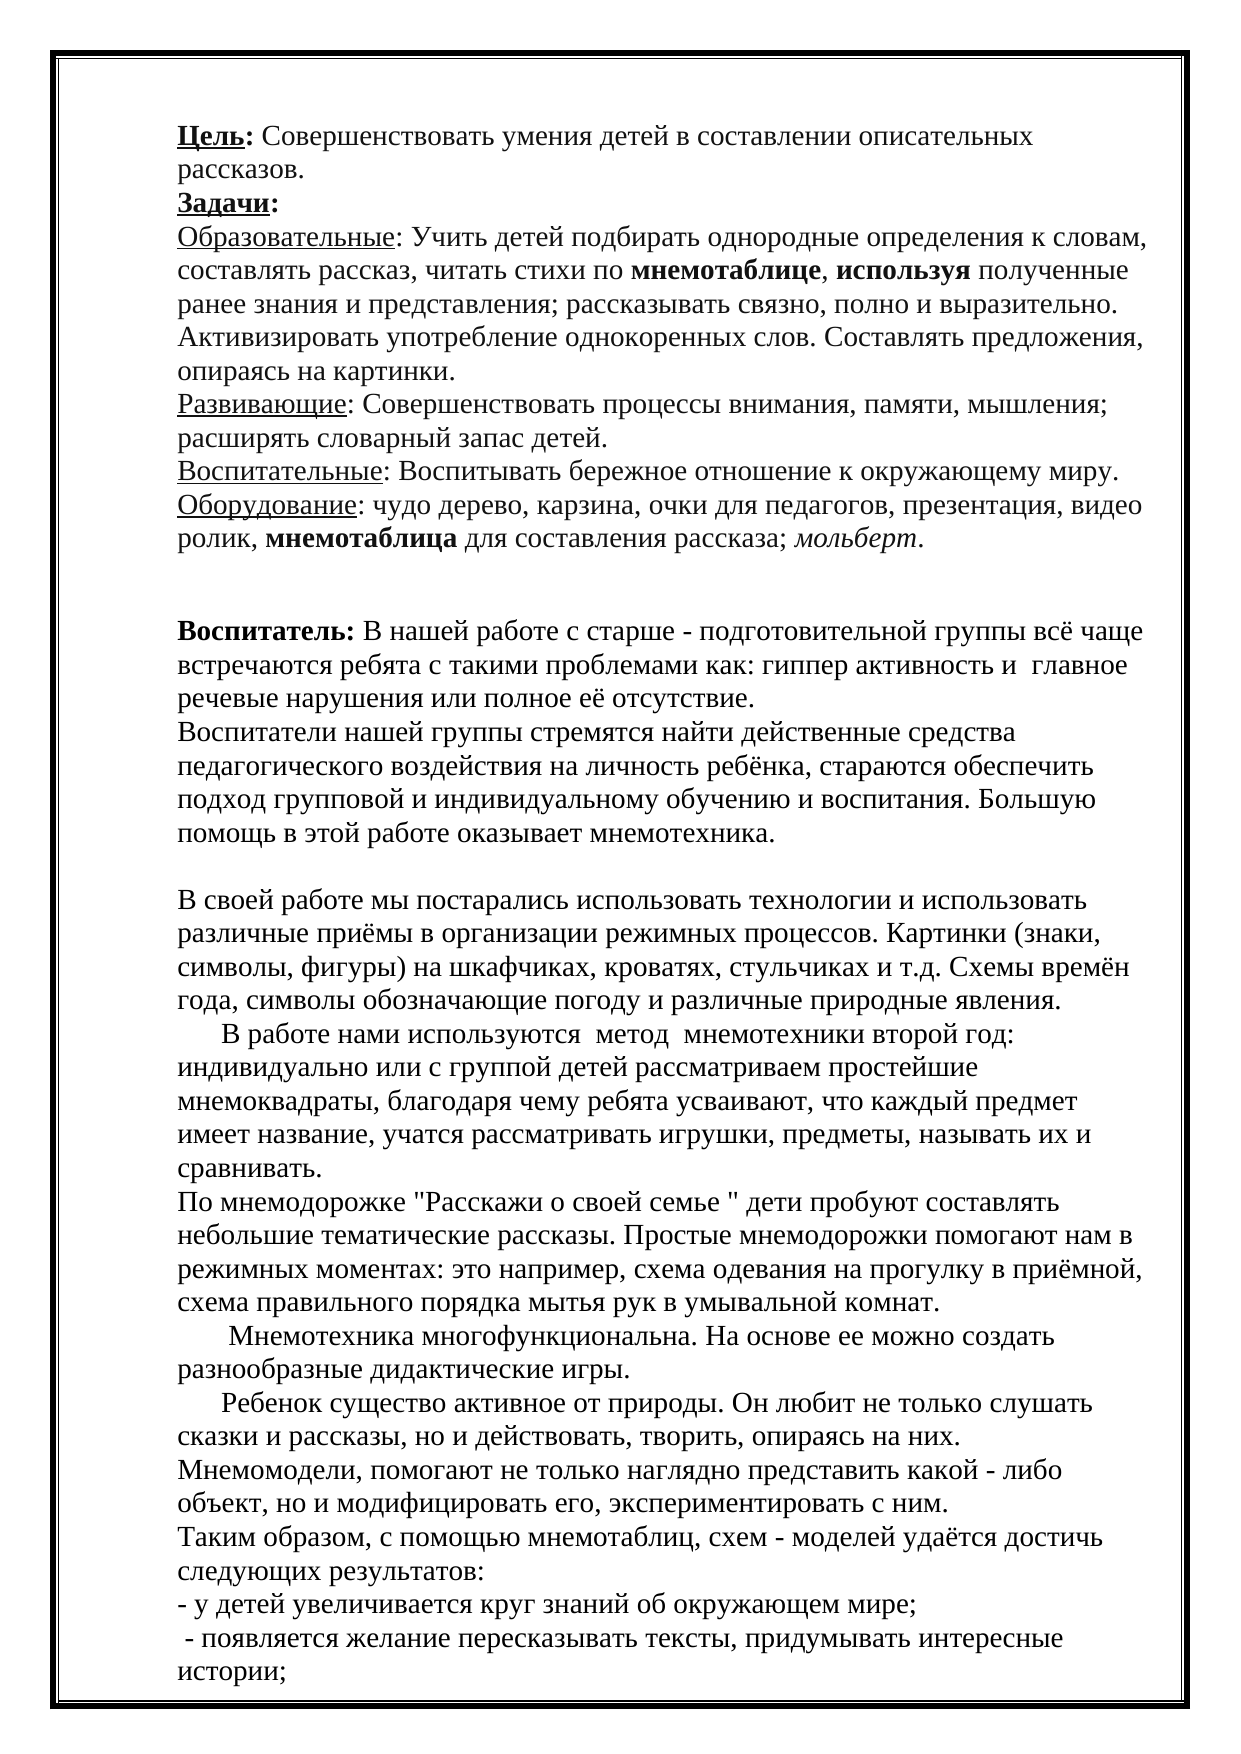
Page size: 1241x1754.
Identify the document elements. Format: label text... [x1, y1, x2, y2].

text Таким образом, с помощью мнемотаблиц, схем - моделей удаётся достичь следующих результатов: [177, 1519, 1152, 1586]
text Воспитательные: Воспитывать бережное отношение к окружающему миру. [177, 453, 1152, 487]
text Развивающие: Совершенствовать процессы внимания, памяти, мышления; расширять словарный запас детей. [177, 386, 1152, 453]
text - появляется желание пересказывать тексты, придумывать интересные истории; [177, 1620, 1152, 1687]
text Задачи: [177, 185, 1152, 219]
text Воспитатели нашей группы стремятся найти действенные средства педагогического воздействия на личность ребёнка, стараются обеспечить подход групповой и индивидуальному обучению и воспитания. Большую помощь в этой работе оказывает мнемотехника. [177, 714, 1152, 848]
text В работе нами используются метод мнемотехники второй год: индивидуально или с группой детей рассматриваем простейшие мнемоквадраты, благодаря чему ребята усваивают, что каждый предмет имеет название, учатся рассматривать игрушки, предметы, называть их и сравнивать. [177, 1016, 1152, 1184]
text Мнемотехника многофункциональна. На основе ее можно создать разнообразные дидактические игры. [177, 1318, 1152, 1385]
text Мнемомодели, помогают не только наглядно представить какой - либо объект, но и модифицировать его, экспериментировать с ним. [177, 1452, 1152, 1519]
text Ребенок существо активное от природы. Он любит не только слушать сказки и рассказы, но и действовать, творить, опираясь на них. [177, 1385, 1152, 1452]
text Воспитатель: В нашей работе с старше - подготовительной группы всё чаще встречаются ребята с такими проблемами как: гиппер активность и главное речевые нарушения или полное её отсутствие. [177, 613, 1152, 714]
text Цель: Совершенствовать умения детей в составлении описательных рассказов. [177, 118, 1152, 185]
text По мнемодорожке "Расскажи о своей семье " дети пробуют составлять небольшие тематические рассказы. Простые мнемодорожки помогают нам в режимных моментах: это например, схема одевания на прогулку в приёмной, схема правильного порядка мытья рук в умывальной комнат. [177, 1184, 1152, 1318]
text Образовательные: Учить детей подбирать однородные определения к словам, составлять рассказ, читать стихи по мнемотаблице, используя полученные ранее знания и представления; рассказывать связно, полно и выразительно. Активизировать употребление однокоренных слов. Составлять предложения, опираясь на картинки. [177, 219, 1152, 386]
text - у детей увеличивается круг знаний об окружающем мире; [177, 1586, 1152, 1620]
text В своей работе мы постарались использовать технологии и использовать различные приёмы в организации режимных процессов. Картинки (знаки, символы, фигуры) на шкафчиках, кроватях, стульчиках и т.д. Схемы времён года, символы обозначающие погоду и различные природные явления. [177, 882, 1152, 1016]
text Оборудование: чудо дерево, карзина, очки для педагогов, презентация, видео ролик, мнемотаблица для составления рассказа; мольберт. [177, 487, 1152, 554]
